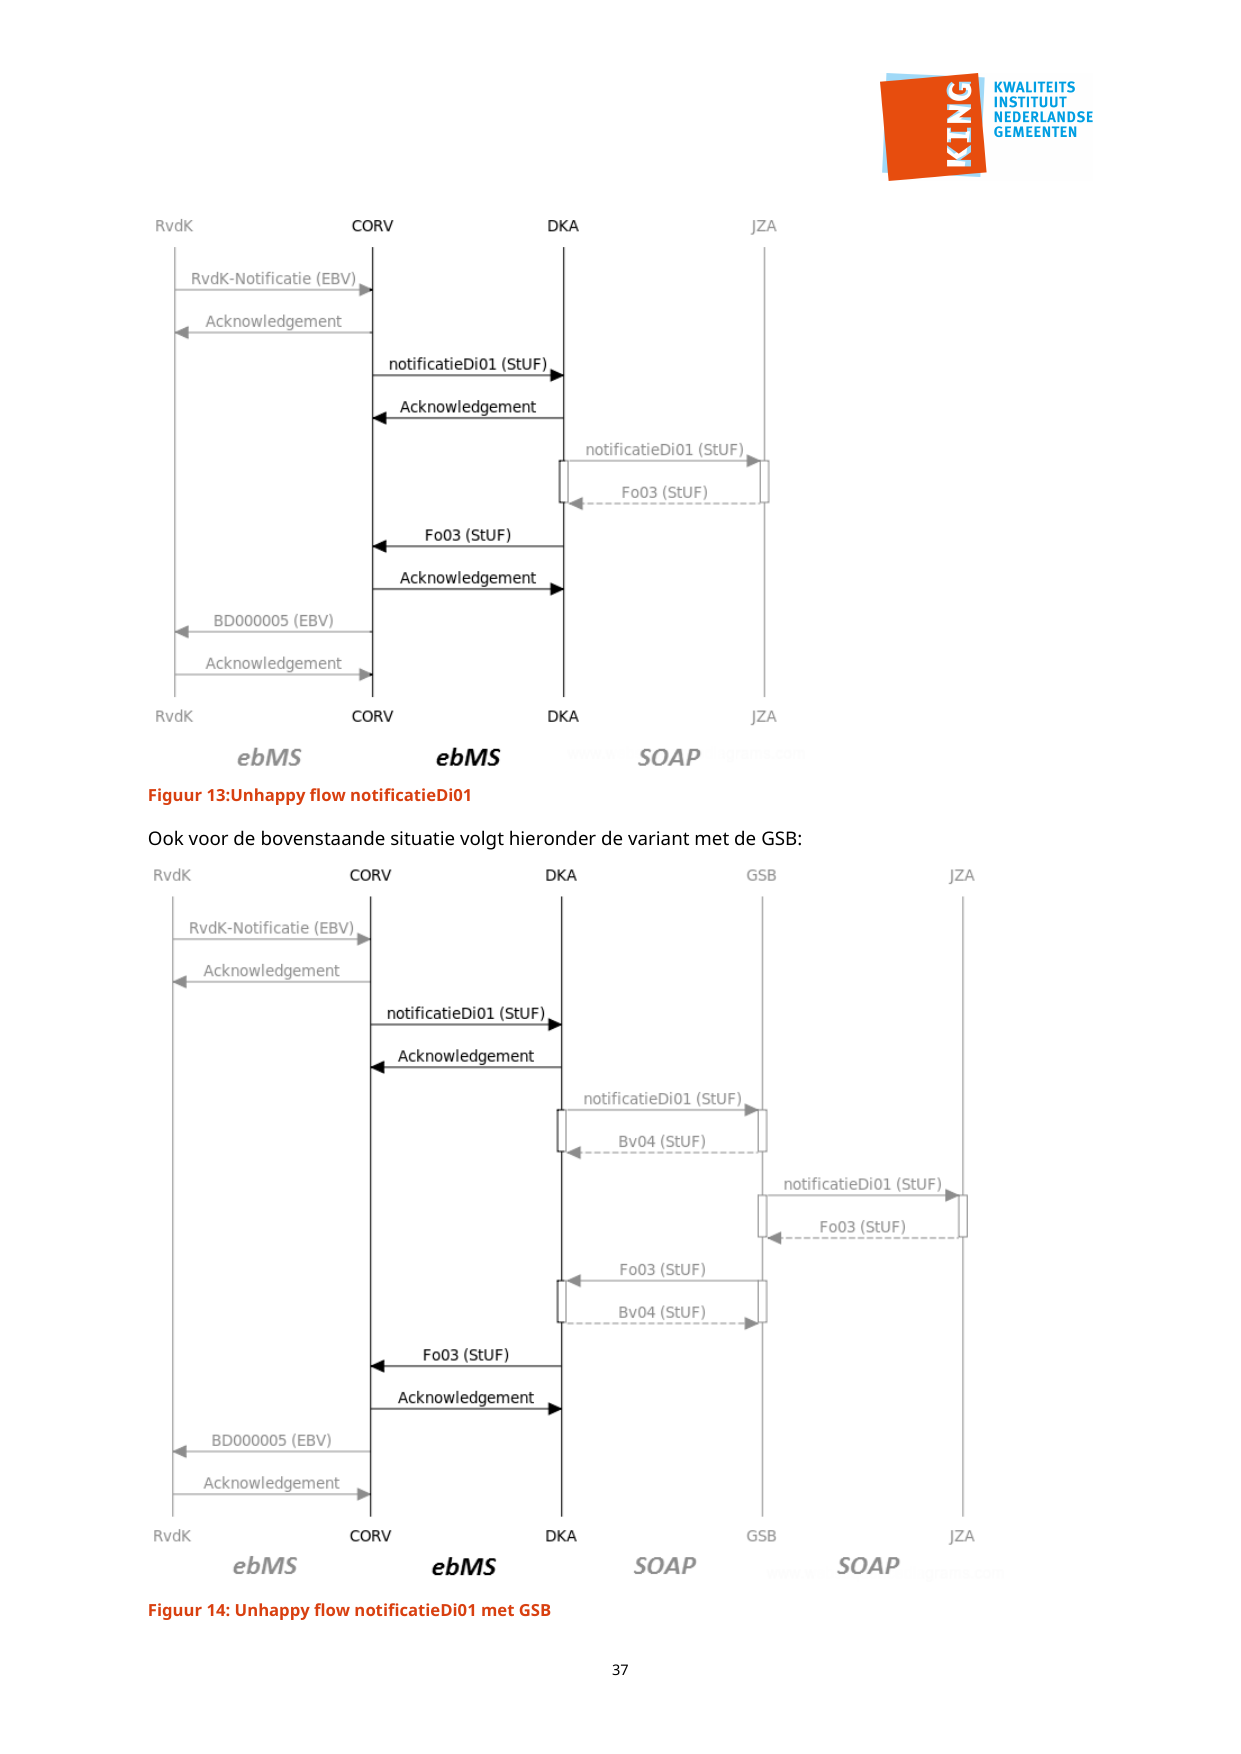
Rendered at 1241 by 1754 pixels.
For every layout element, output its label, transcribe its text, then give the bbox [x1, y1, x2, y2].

picture [147, 850, 1105, 1593]
picture [147, 206, 1016, 778]
text Ook voor de bovenstaande situatie volgt hieronder de variant met de GSB: [148, 822, 1092, 850]
picture [880, 73, 1093, 181]
